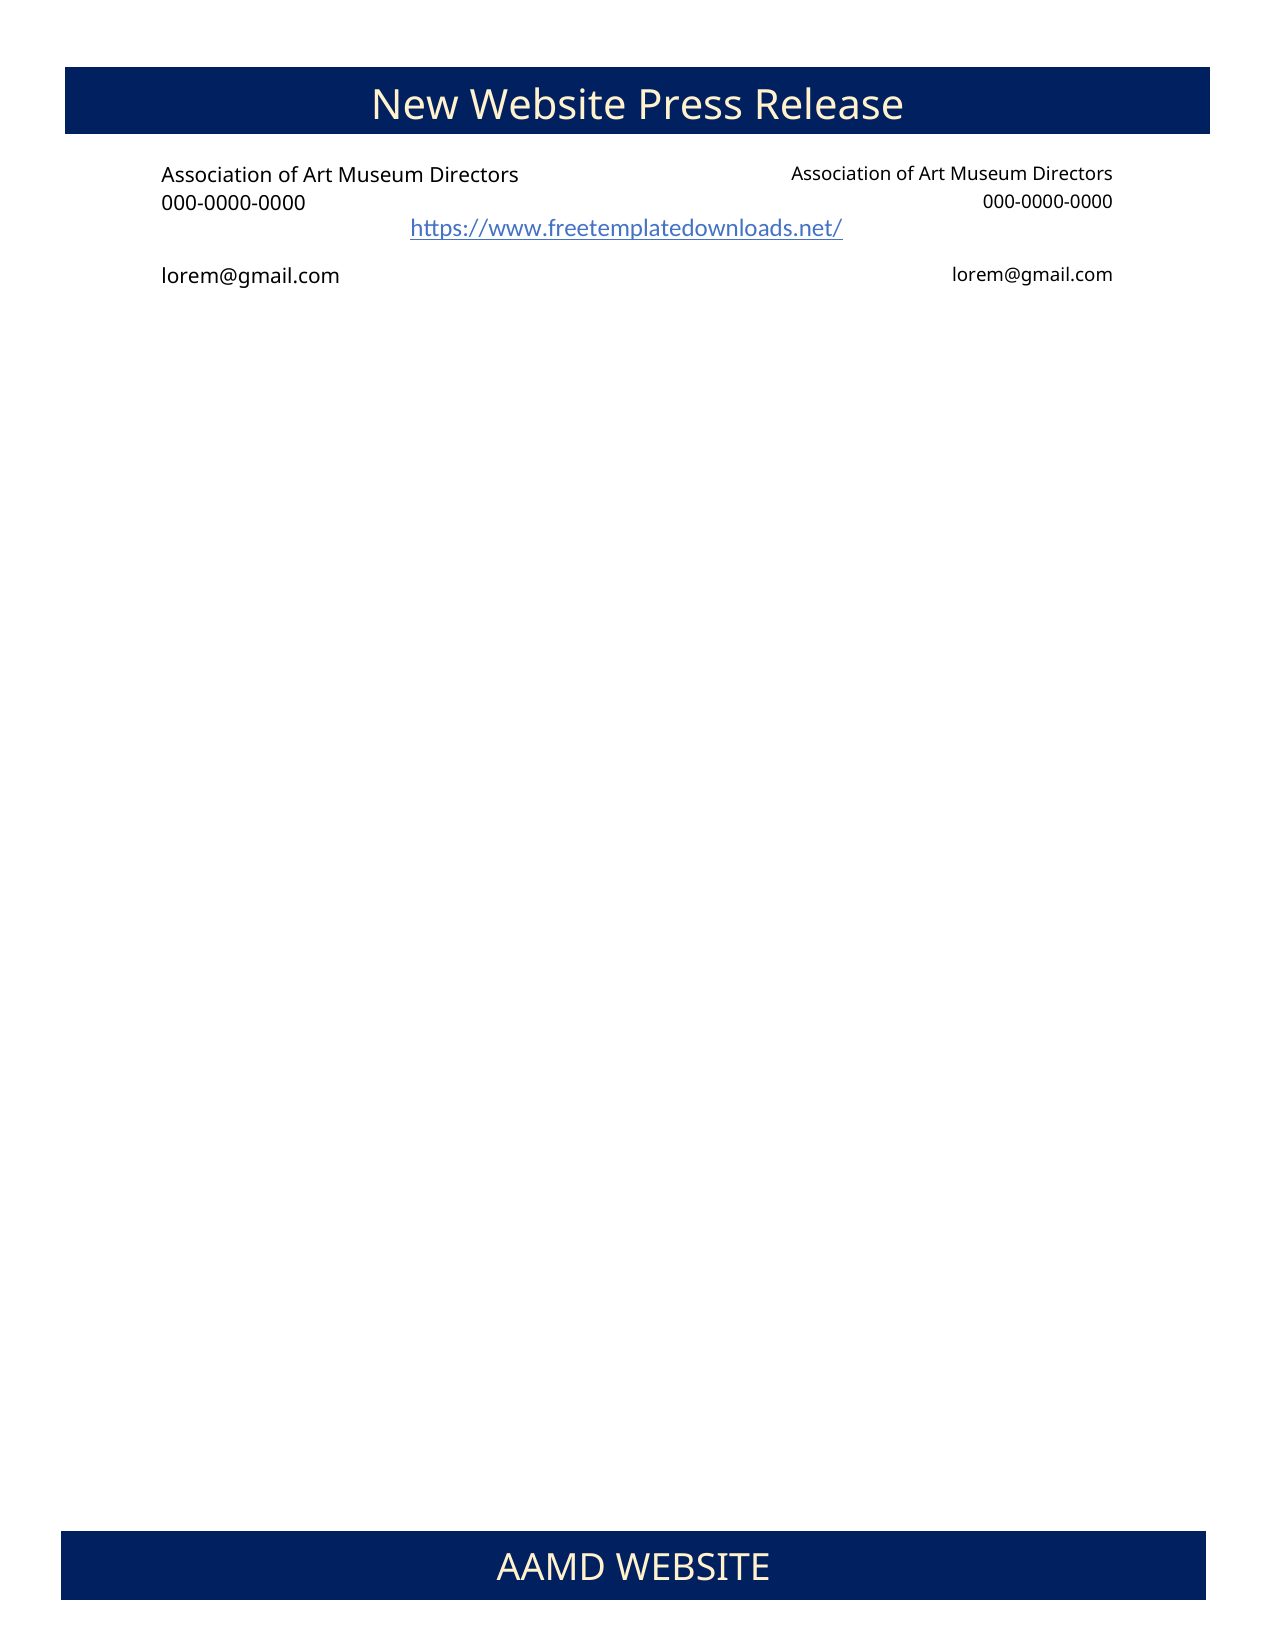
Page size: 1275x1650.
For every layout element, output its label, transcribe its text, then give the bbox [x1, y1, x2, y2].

table_cell 000-0000-0000 [637, 188, 1124, 261]
table_cell lorem@gmail.com [637, 261, 1124, 290]
table_cell Association of Art Museum Directors [637, 160, 1124, 188]
table_cell 000-0000-0000 [150, 188, 637, 261]
table_cell Association of Art Museum Directors [150, 160, 637, 188]
table_cell lorem@gmail.com [150, 261, 637, 290]
